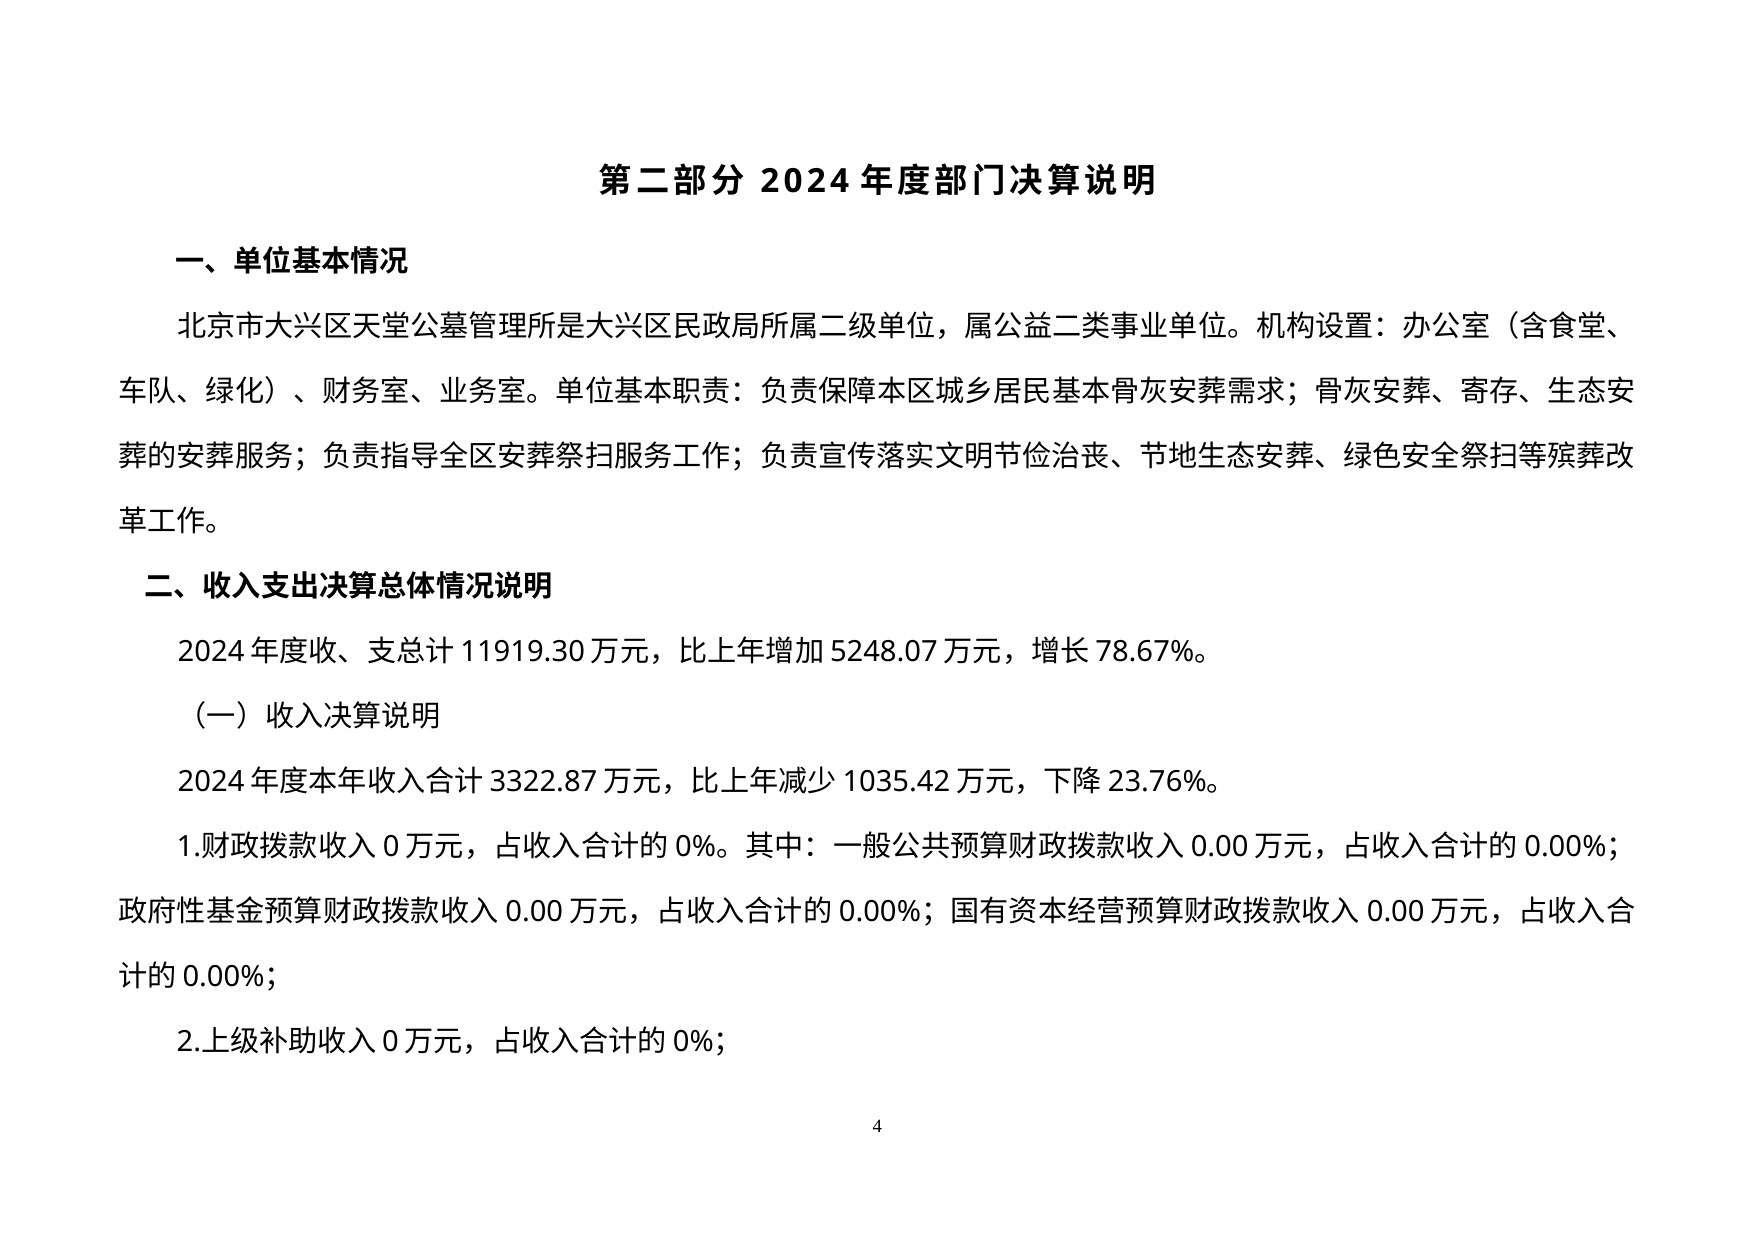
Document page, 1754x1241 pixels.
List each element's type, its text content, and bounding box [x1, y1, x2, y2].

list 1.财政拨款收入0万元，占收入合计的0%。其中：一般公共预算财政拨款收入0.00万元，占收入合计的0.00%；政府性基金预算财政拨款收入0.00万元，占收入合计的0.00%；国有资本经营预算财政拨款收入0.00万元，占收入合计的0.00%； [118, 812, 1636, 1007]
text 二、收入支出决算总体情况说明 [118, 552, 1636, 617]
text 2024年度本年收入合计3322.87万元，比上年减少1035.42万元，下降23.76%。 [118, 747, 1636, 812]
text （一）收入决算说明 [118, 682, 1636, 747]
text 2024年度收、支总计11919.30万元，比上年增加5248.07万元，增长78.67%。 [118, 617, 1636, 682]
text 第二部分 2024年度部门决算说明 [118, 145, 1636, 210]
list 2.上级补助收入0万元，占收入合计的0%； [118, 1007, 1636, 1072]
text 一、单位基本情况 [118, 227, 1636, 292]
text 北京市大兴区天堂公墓管理所是大兴区民政局所属二级单位，属公益二类事业单位。机构设置：办公室（含食堂、车队、绿化）、财务室、业务室。单位基本职责：负责保障本区城乡居民基本骨灰安葬需求；骨灰安葬、寄存、生态安葬的安葬服务；负责指导全区安葬祭扫服务工作；负责宣传落实文明节俭治丧、节地生态安葬、绿色安全祭扫等殡葬改革工作。 [118, 292, 1636, 552]
